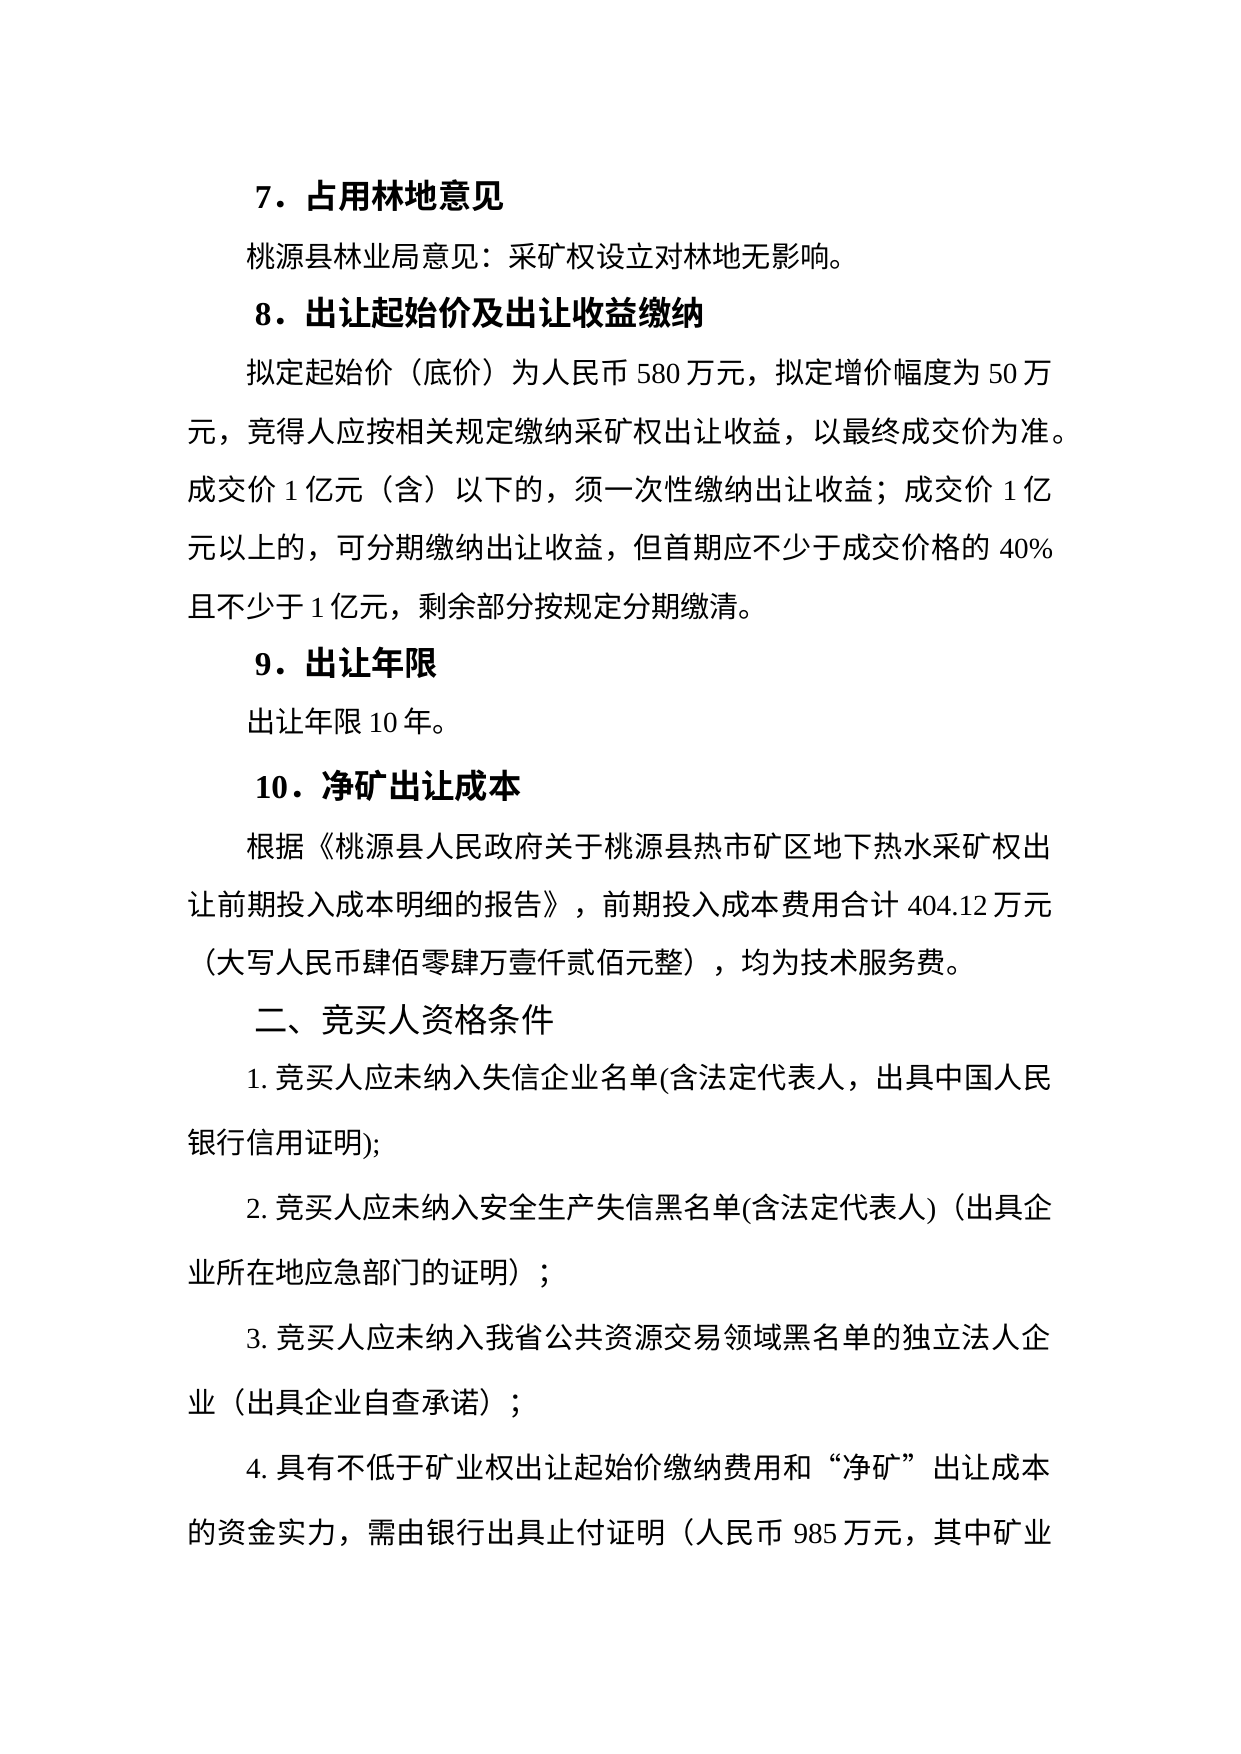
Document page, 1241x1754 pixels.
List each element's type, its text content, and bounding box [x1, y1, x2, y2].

text 3. 竞买人应未纳入我省公共资源交易领域黑名单的独立法人企业（出具企业自查承诺）； [187, 1304, 1053, 1434]
text 桃源县林业局意见：采矿权设立对林地无影响。 [187, 220, 1053, 279]
text 拟定起始价（底价）为人民币580万元，拟定增价幅度为50万元，竞得人应按相关规定缴纳采矿权出让收益，以最终成交价为准。成交价1亿元（含）以下的，须一次性缴纳出让收益；成交价1亿元以上的，可分期缴纳出让收益，但首期应不少于成交价格的40%且不少于1亿元，剩余部分按规定分期缴清。 [187, 337, 1053, 629]
text 9．出让年限 [187, 629, 1053, 687]
text 1. 竞买人应未纳入失信企业名单(含法定代表人，出具中国人民银行信用证明); [187, 1044, 1053, 1174]
text 10．净矿出让成本 [187, 752, 1053, 810]
text 2. 竞买人应未纳入安全生产失信黑名单(含法定代表人)（出具企业所在地应急部门的证明）； [187, 1174, 1053, 1304]
text 7．占用林地意见 [187, 162, 1053, 220]
text 二、竞买人资格条件 [187, 985, 1053, 1044]
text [187, 1434, 1053, 1564]
text 根据《桃源县人民政府关于桃源县热市矿区地下热水采矿权出让前期投入成本明细的报告》，前期投入成本费用合计404.12万元（大写人民币肆佰零肆万壹仟贰佰元整），均为技术服务费。 [187, 810, 1053, 985]
text 出让年限10年。 [187, 687, 1053, 752]
text 8．出让起始价及出让收益缴纳 [187, 279, 1053, 337]
